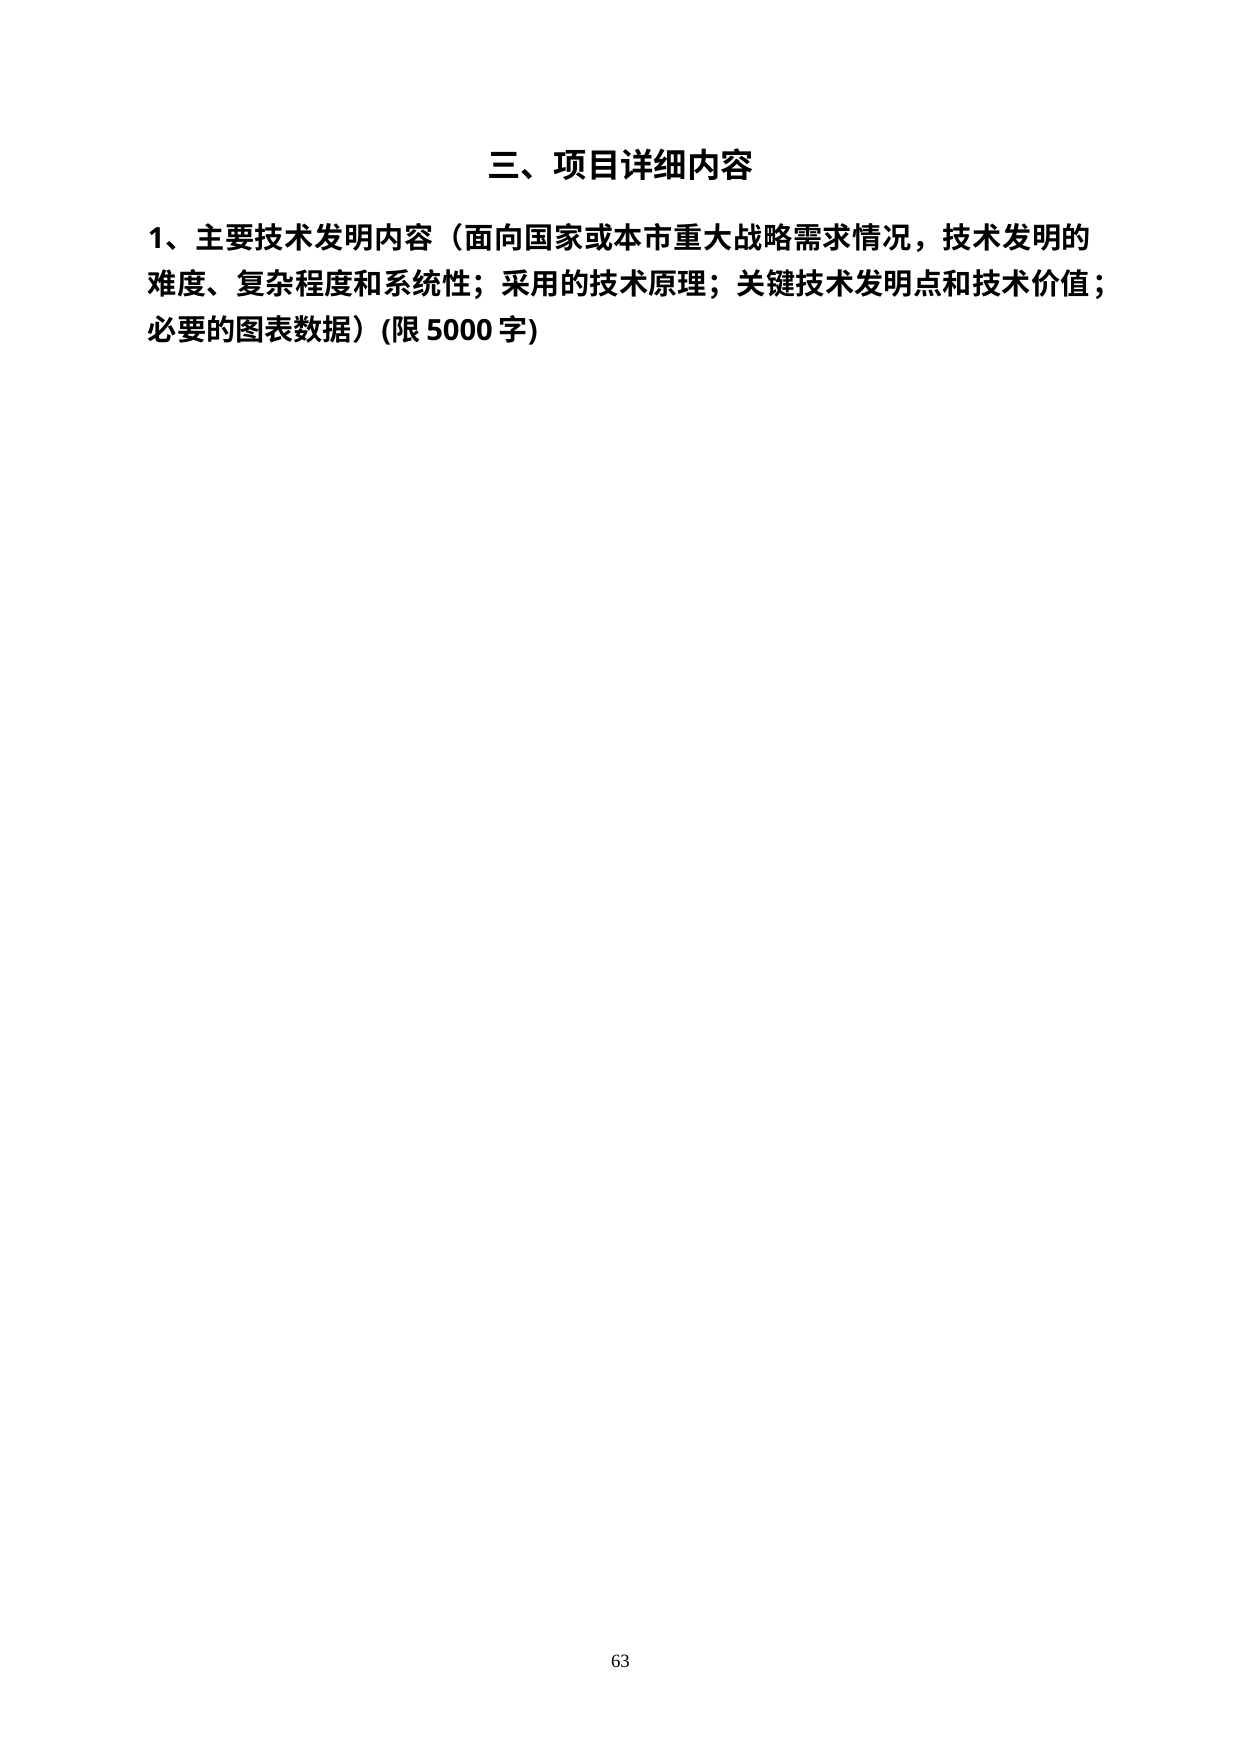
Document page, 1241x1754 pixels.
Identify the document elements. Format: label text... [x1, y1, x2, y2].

text 三、项目详细内容 [148, 131, 1092, 196]
text 1、主要技术发明内容（面向国家或本市重大战略需求情况，技术发明的难度、复杂程度和系统性；采用的技术原理；关键技术发明点和技术价值；必要的图表数据）(限5000字) [148, 212, 1092, 350]
